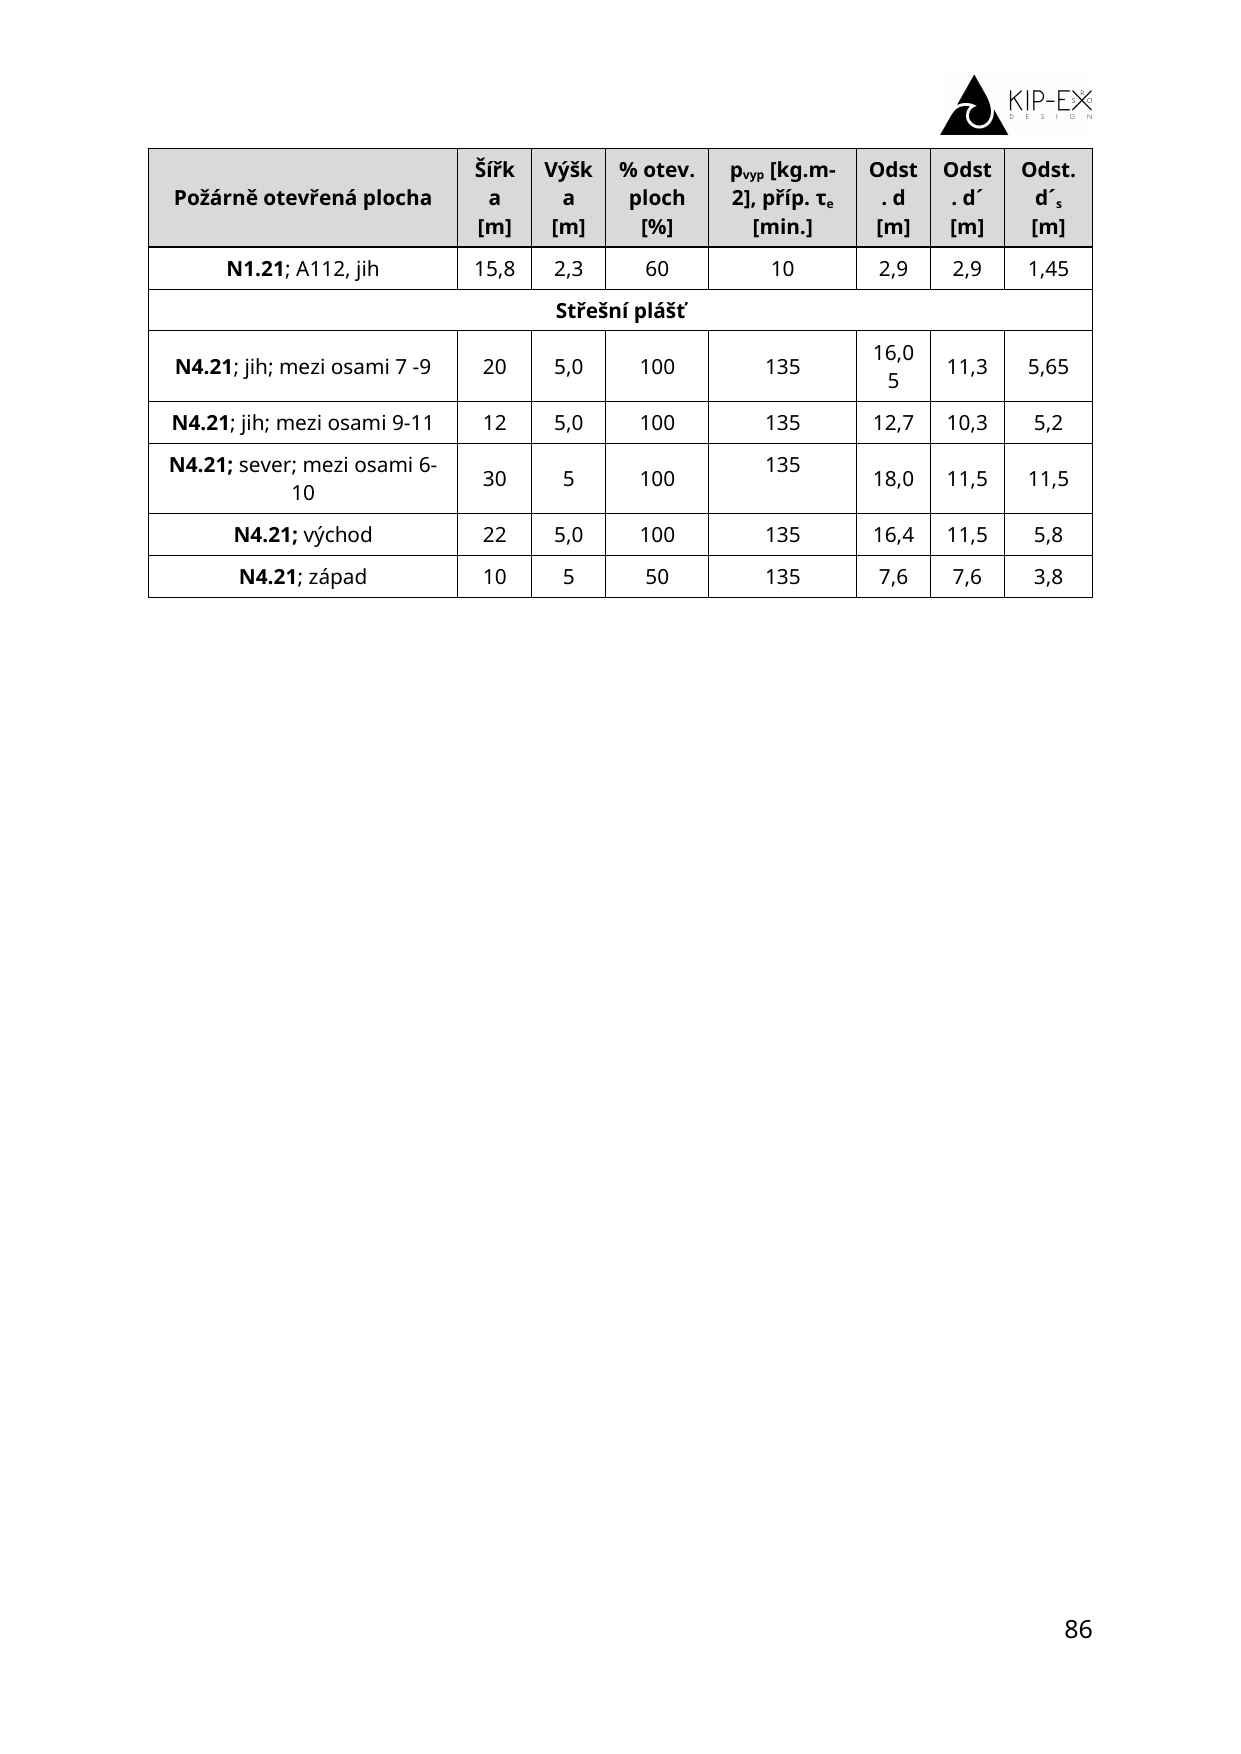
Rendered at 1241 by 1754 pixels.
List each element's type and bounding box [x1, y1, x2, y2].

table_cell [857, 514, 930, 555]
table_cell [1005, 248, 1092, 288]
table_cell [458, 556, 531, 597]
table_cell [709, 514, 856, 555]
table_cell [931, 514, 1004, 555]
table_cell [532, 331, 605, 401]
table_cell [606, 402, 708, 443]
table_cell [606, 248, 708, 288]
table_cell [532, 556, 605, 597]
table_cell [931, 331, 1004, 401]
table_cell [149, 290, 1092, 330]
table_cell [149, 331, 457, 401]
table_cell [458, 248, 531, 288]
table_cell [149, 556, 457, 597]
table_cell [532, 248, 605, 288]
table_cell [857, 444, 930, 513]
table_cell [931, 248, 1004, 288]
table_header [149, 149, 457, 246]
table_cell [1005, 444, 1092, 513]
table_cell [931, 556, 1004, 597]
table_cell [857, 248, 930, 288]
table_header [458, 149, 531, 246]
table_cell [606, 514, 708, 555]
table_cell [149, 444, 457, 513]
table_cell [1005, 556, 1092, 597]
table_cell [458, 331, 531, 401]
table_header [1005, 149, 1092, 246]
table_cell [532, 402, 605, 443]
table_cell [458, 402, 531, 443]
picture [939, 73, 1093, 136]
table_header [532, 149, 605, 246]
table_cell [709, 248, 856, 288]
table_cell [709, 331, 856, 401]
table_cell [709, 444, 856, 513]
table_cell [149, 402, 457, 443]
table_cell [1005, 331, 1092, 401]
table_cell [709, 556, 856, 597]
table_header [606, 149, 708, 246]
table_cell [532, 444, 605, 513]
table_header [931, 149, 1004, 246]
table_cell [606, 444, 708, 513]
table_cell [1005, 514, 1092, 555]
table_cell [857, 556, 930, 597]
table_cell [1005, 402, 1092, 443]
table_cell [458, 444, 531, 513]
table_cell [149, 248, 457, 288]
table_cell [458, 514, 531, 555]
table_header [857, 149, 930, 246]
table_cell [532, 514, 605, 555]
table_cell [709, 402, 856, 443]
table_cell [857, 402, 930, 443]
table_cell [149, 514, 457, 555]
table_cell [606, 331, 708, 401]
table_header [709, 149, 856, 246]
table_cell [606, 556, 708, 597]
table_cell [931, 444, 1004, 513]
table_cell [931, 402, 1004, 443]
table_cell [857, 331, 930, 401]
